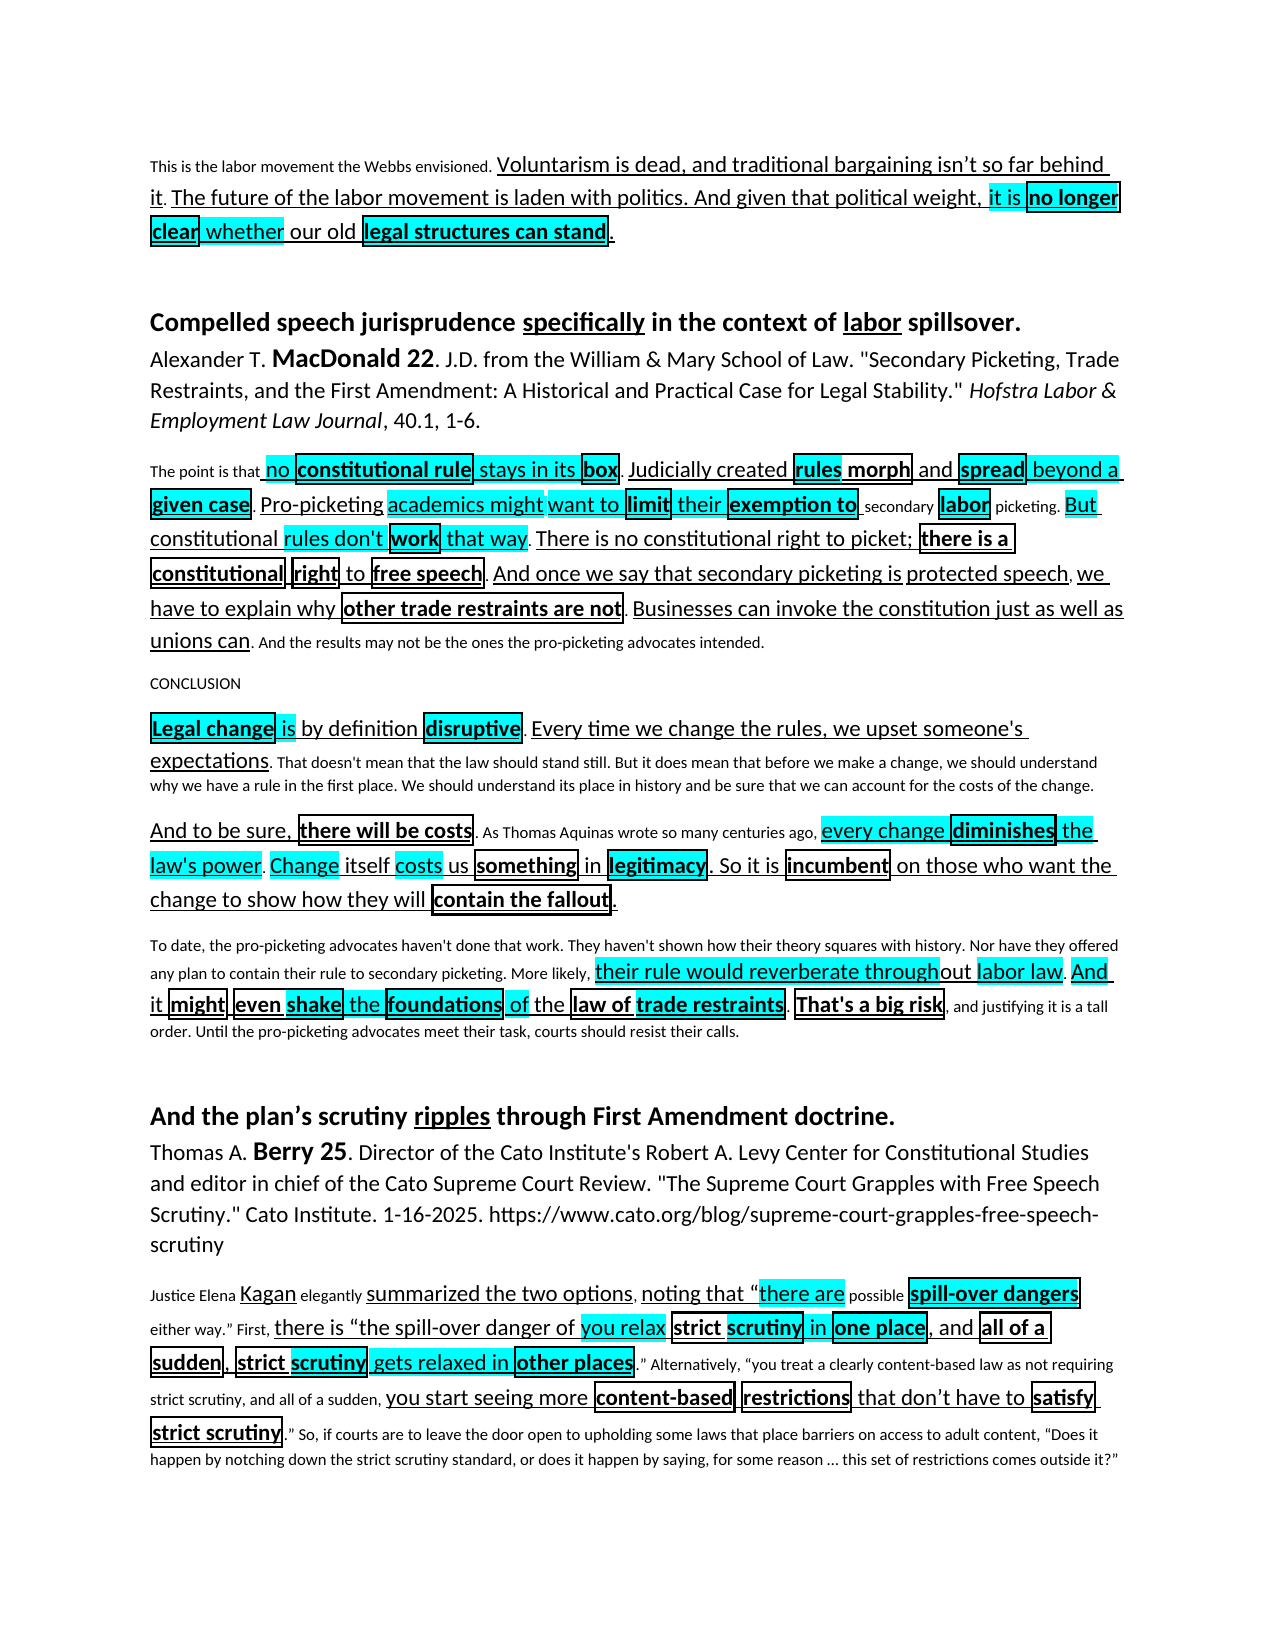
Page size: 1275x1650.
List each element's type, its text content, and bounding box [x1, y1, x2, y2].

text And to be sure, there will be costs. As Thomas Aquinas wrote so many centuries ago, every change diminishes the law's power. Change itself costs us something in legitimacy. So it is incumbent on those who want the change to show how they will contain the fallout. [150, 814, 1125, 916]
text Justice Elena Kagan elegantly summarized the two options, noting that “there are possible spill-over dangers either way.” First, there is “the spill-over danger of you relax strict scrutiny in one place, and all of a sudden, strict scrutiny gets relaxed in other places.” Alternatively, “you treat a clearly content-based law as not requiring strict scrutiny, and all of a sudden, you start seeing more content-based restrictions that don’t have to satisfy strict scrutiny.” So, if courts are to leave the door open to upholding some laws that place barriers on access to adult content, “Does it happen by notching down the strict scrutiny standard, or does it happen by saying, for some reason … this set of restrictions comes outside it?” [150, 1277, 1125, 1469]
text This is the labor movement the Webbs envisioned. Voluntarism is dead, and traditional bargaining isn’t so far behind it. The future of the labor movement is laden with politics. And given that political weight, it is no longer clear whether our old legal structures can stand. [150, 150, 1125, 247]
text The point is that no constitutional rule stays in its box. Judicially created rules morph and spread beyond a given case. Pro-picketing academics might want to limit their exemption to secondary labor picketing. But constitutional rules don't work that way. There is no constitutional right to picket; there is a constitutional right to free speech. And once we say that secondary picketing is protected speech, we have to explain why other trade restraints are not. Businesses can invoke the constitution just as well as unions can. And the results may not be the ones the pro-picketing advocates intended. [150, 453, 1125, 654]
text Thomas A. Berry 25. Director of the Cato Institute's Robert A. Levy Center for Constitutional Studies and editor in chief of the Cato Supreme Court Review. "The Supreme Court Grapples with Free Speech Scrutiny." Cato Institute. 1-16-2025. https://www.cato.org/blog/supreme-court-grapples-free-speech-scrutiny [150, 1134, 1125, 1258]
text Alexander T. MacDonald 22. J.D. from the William & Mary School of Law. "Secondary Picketing, Trade Restraints, and the First Amendment: A Historical and Practical Case for Legal Stability." Hofstra Labor & Employment Law Journal, 40.1, 1-6. [150, 341, 1125, 434]
text To date, the pro-picketing advocates haven't done that work. They haven't shown how their theory squares with history. Nor have they offered any plan to contain their rule to secondary picketing. More likely, their rule would reverberate throughout labor law. And it might even shake the foundations of the law of trade restraints. That's a big risk, and justifying it is a tall order. Until the pro-picketing advocates meet their task, courts should resist their calls. [150, 935, 1125, 1042]
subtitle And the plan’s scrutiny ripples through First Amendment doctrine. [150, 1099, 1125, 1132]
text CONCLUSION [150, 673, 1125, 693]
subtitle Compelled speech jurisprudence specifically in the context of labor spillsover. [150, 305, 1125, 338]
text Legal change is by definition disruptive. Every time we change the rules, we upset someone's expectations. That doesn't mean that the law should stand still. But it does mean that before we make a change, we should understand why we have a rule in the first place. We should understand its place in history and be sure that we can account for the costs of the change. [150, 712, 1125, 796]
